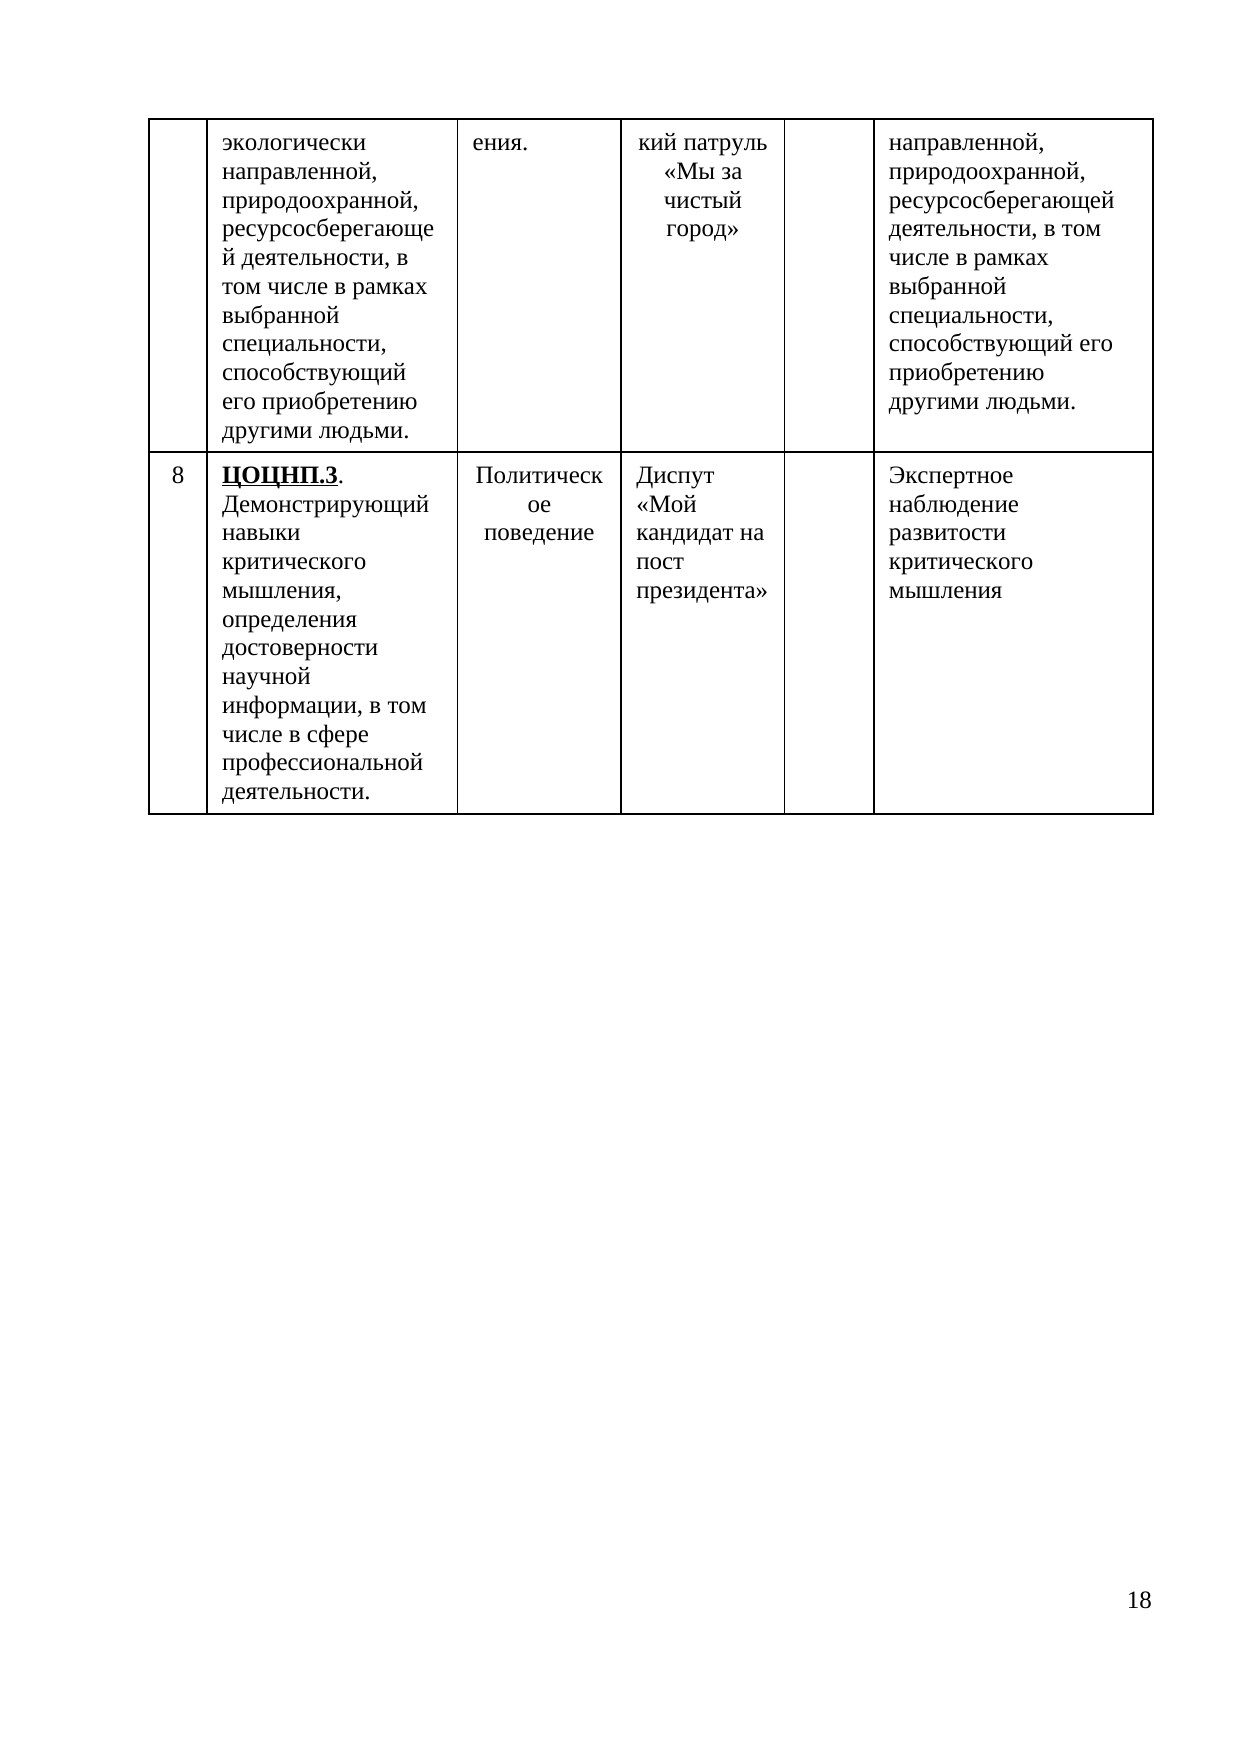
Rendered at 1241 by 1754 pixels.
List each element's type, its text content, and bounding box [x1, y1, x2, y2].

table_cell Экспертное наблюдение развитости критического мышления [875, 453, 1152, 812]
table_cell [785, 453, 873, 812]
table_cell Политическое поведение [458, 453, 620, 812]
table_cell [458, 120, 620, 451]
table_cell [875, 120, 1152, 451]
table_cell 8 [150, 453, 206, 812]
table_cell 7 [150, 120, 206, 451]
table_cell Диспут «Мой кандидат на пост президента» [622, 453, 784, 812]
table_cell [785, 120, 873, 451]
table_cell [208, 120, 457, 451]
table_cell ЦОЦНП.3. Демонстрирующий навыки критического мышления, определения достоверности научной информации, в том числе в сфере профессиональной деятельности. [208, 453, 457, 812]
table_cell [622, 120, 784, 451]
